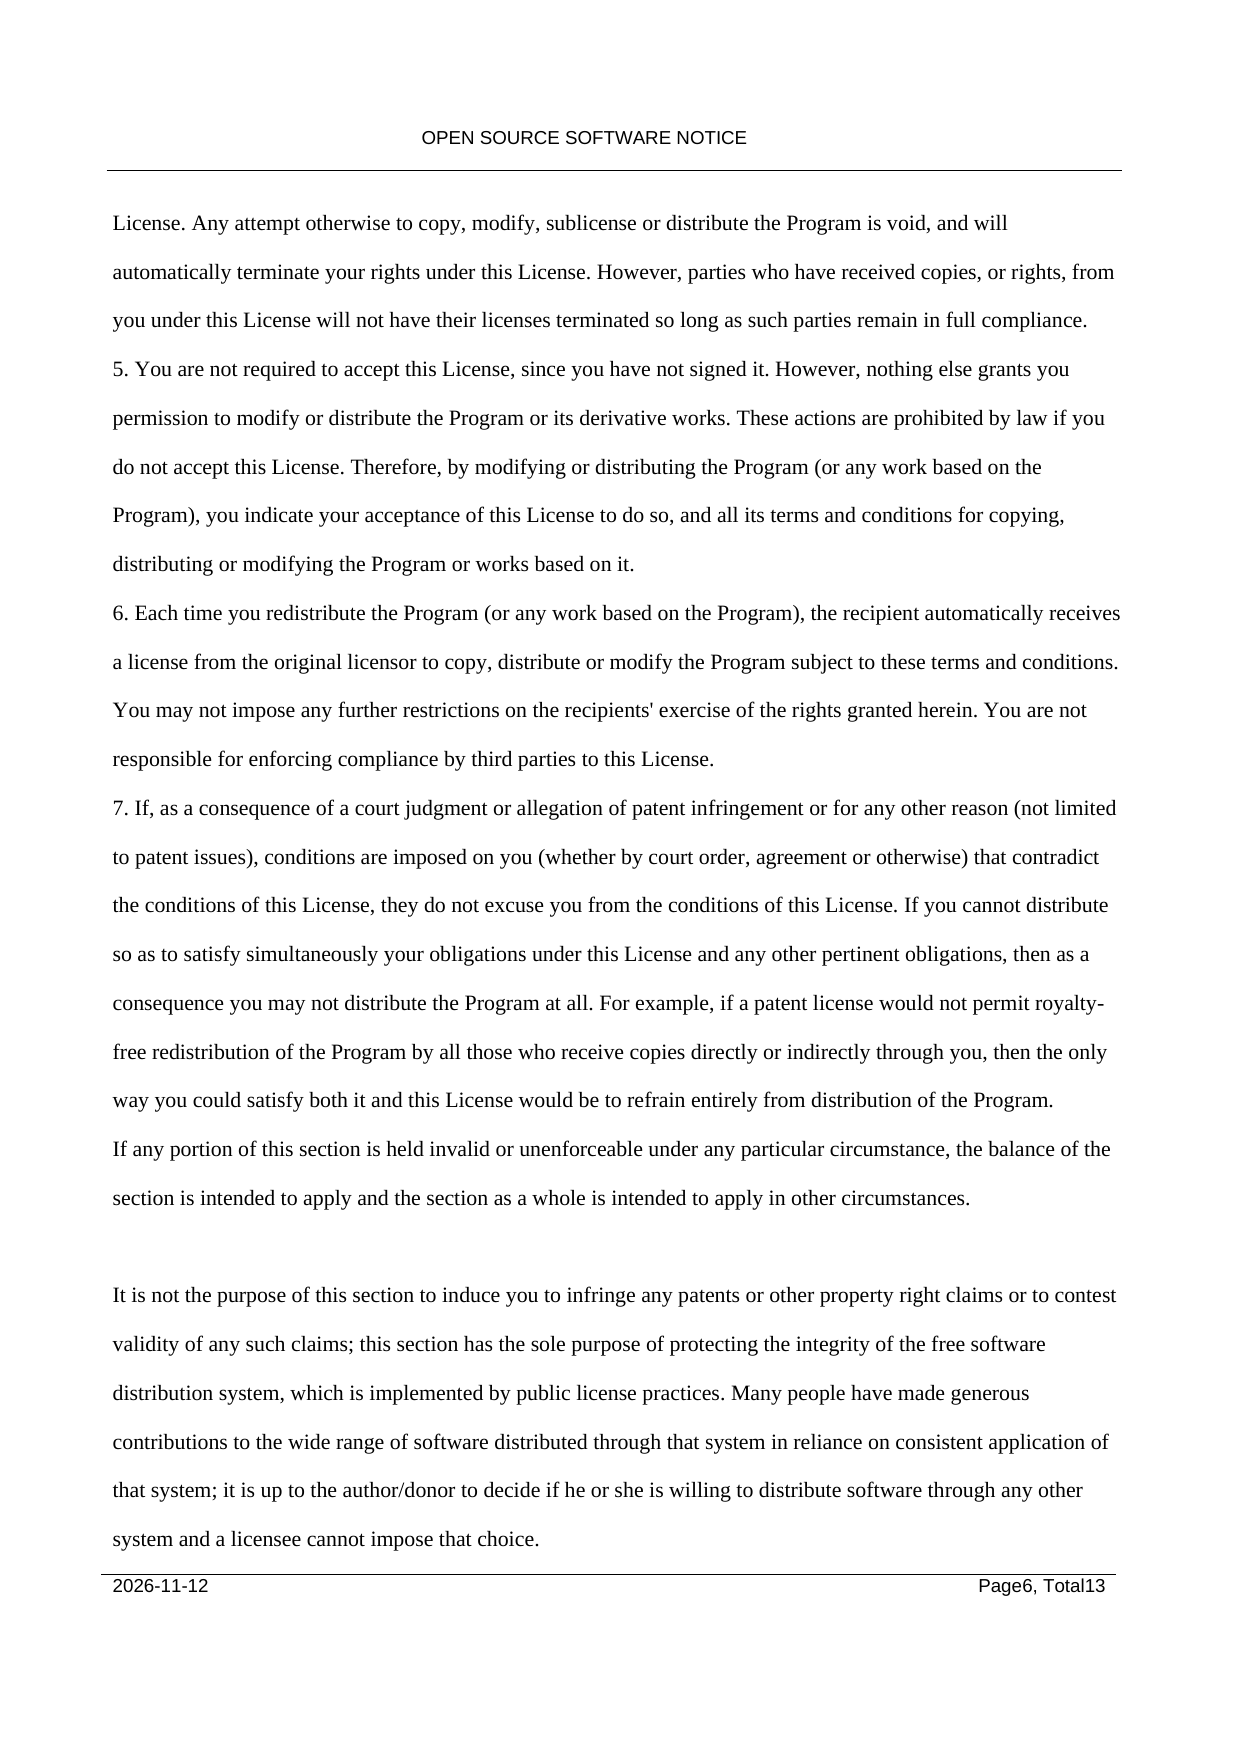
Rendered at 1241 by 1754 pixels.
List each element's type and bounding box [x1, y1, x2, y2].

text [112, 206, 1128, 1555]
